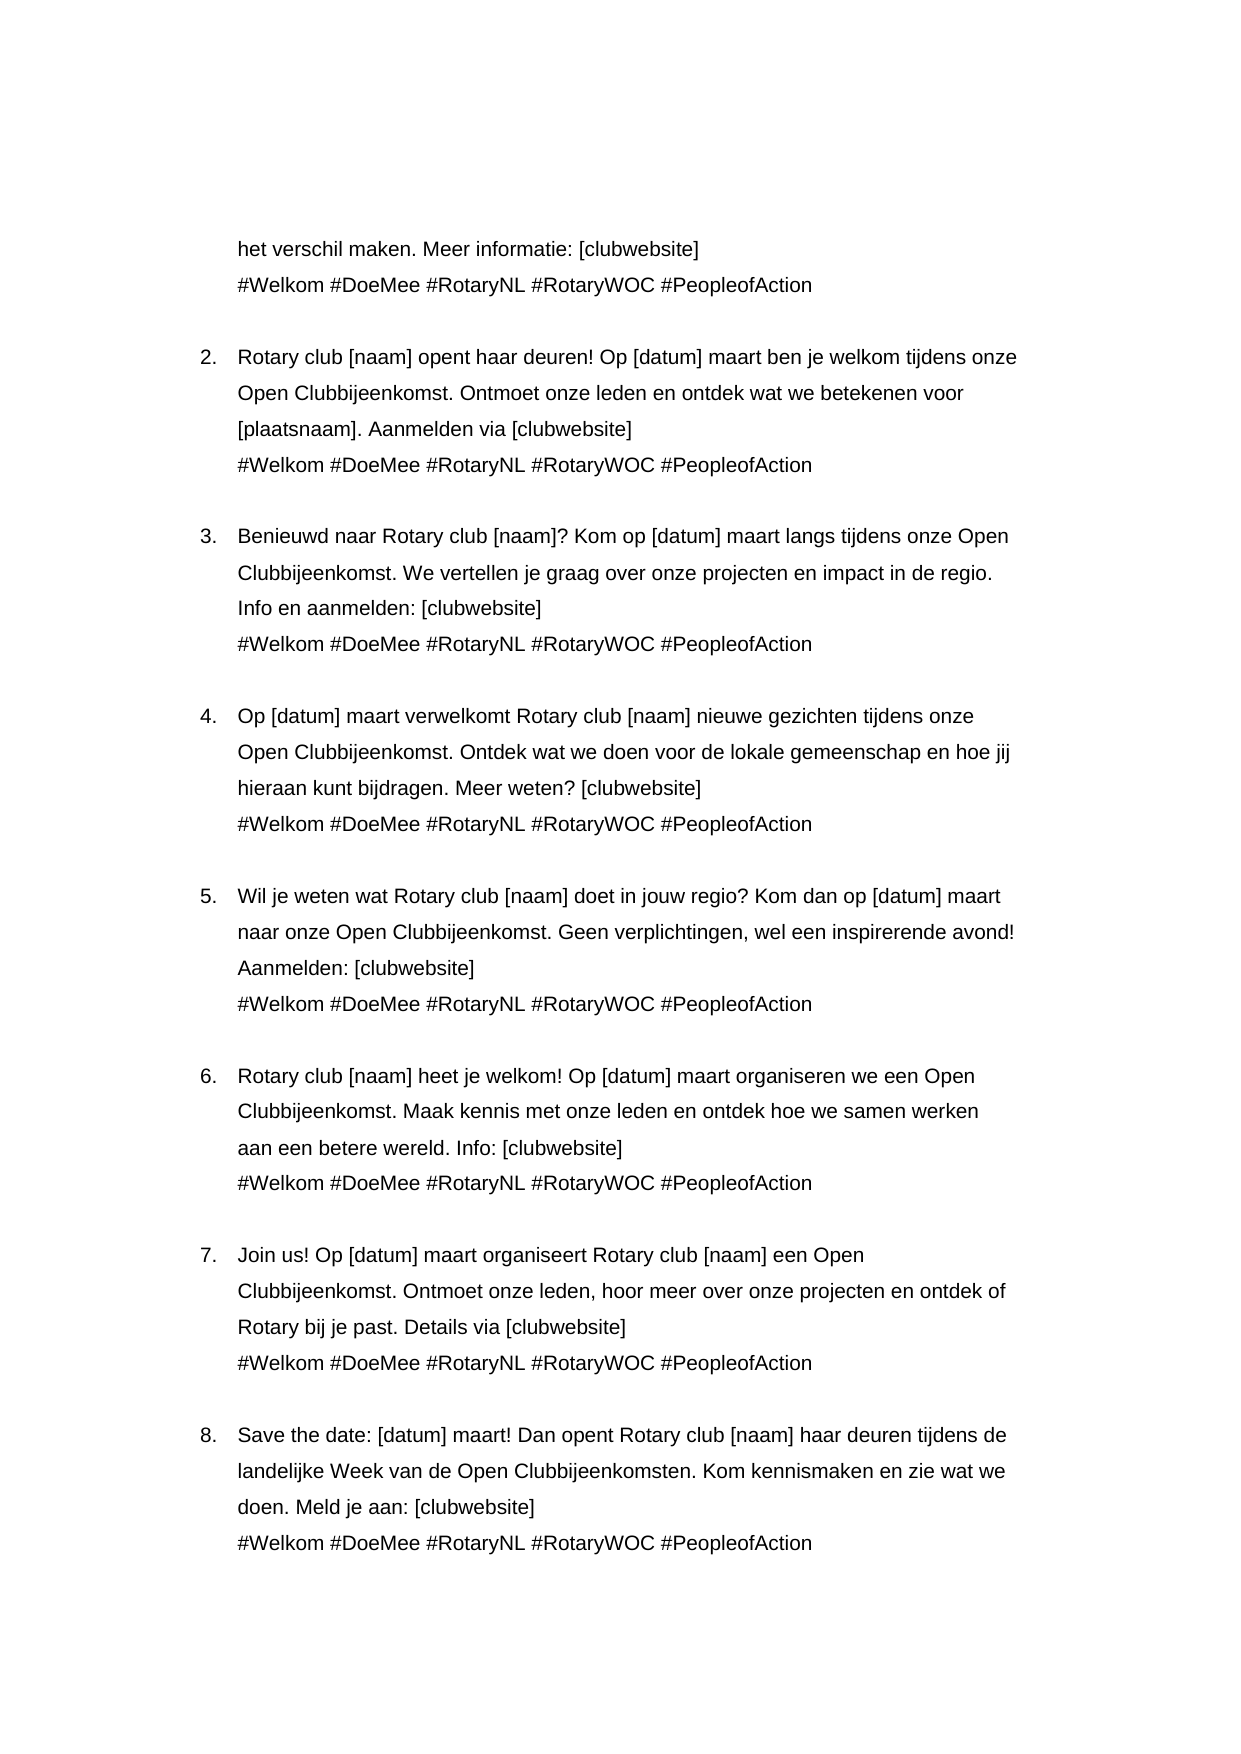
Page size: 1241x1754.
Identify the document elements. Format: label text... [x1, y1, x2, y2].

list Save the date: [datum] maart! Dan opent Rotary club [naam] haar deuren tijdens de landelijke Week van de Open Clubbijeenkomsten. Kom kennismaken en zie wat we doen. Meld je aan: [clubwebsite] #Welkom #DoeMee #RotaryNL #RotaryWOC #PeopleofAction [200, 1423, 1019, 1554]
list Wil je weten wat Rotary club [naam] doet in jouw regio? Kom dan op [datum] maart naar onze Open Clubbijeenkomst. Geen verplichtingen, wel een inspirerende avond! Aanmelden: [clubwebsite] #Welkom #DoeMee #RotaryNL #RotaryWOC #PeopleofAction [200, 884, 1019, 1051]
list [200, 237, 1019, 333]
list Rotary club [naam] heet je welkom! Op [datum] maart organiseren we een Open Clubbijeenkomst. Maak kennis met onze leden en ontdek hoe we samen werken aan een betere wereld. Info: [clubwebsite] #Welkom #DoeMee #RotaryNL #RotaryWOC #PeopleofAction [200, 1063, 1019, 1231]
list Rotary club [naam] opent haar deuren! Op [datum] maart ben je welkom tijdens onze Open Clubbijeenkomst. Ontmoet onze leden en ontdek wat we betekenen voor [plaatsnaam]. Aanmelden via [clubwebsite] #Welkom #DoeMee #RotaryNL #RotaryWOC #PeopleofAction [200, 345, 1019, 512]
list Join us! Op [datum] maart organiseert Rotary club [naam] een Open Clubbijeenkomst. Ontmoet onze leden, hoor meer over onze projecten en ontdek of Rotary bij je past. Details via [clubwebsite] #Welkom #DoeMee #RotaryNL #RotaryWOC #PeopleofAction [200, 1243, 1019, 1375]
list Op [datum] maart verwelkomt Rotary club [naam] nieuwe gezichten tijdens onze Open Clubbijeenkomst. Ontdek wat we doen voor de lokale gemeenschap en hoe jij hieraan kunt bijdragen. Meer weten? [clubwebsite] #Welkom #DoeMee #RotaryNL #RotaryWOC #PeopleofAction [200, 704, 1019, 872]
list Benieuwd naar Rotary club [naam]? Kom op [datum] maart langs tijdens onze Open Clubbijeenkomst. We vertellen je graag over onze projecten en impact in de regio. Info en aanmelden: [clubwebsite] #Welkom #DoeMee #RotaryNL #RotaryWOC #PeopleofAction [200, 524, 1019, 692]
